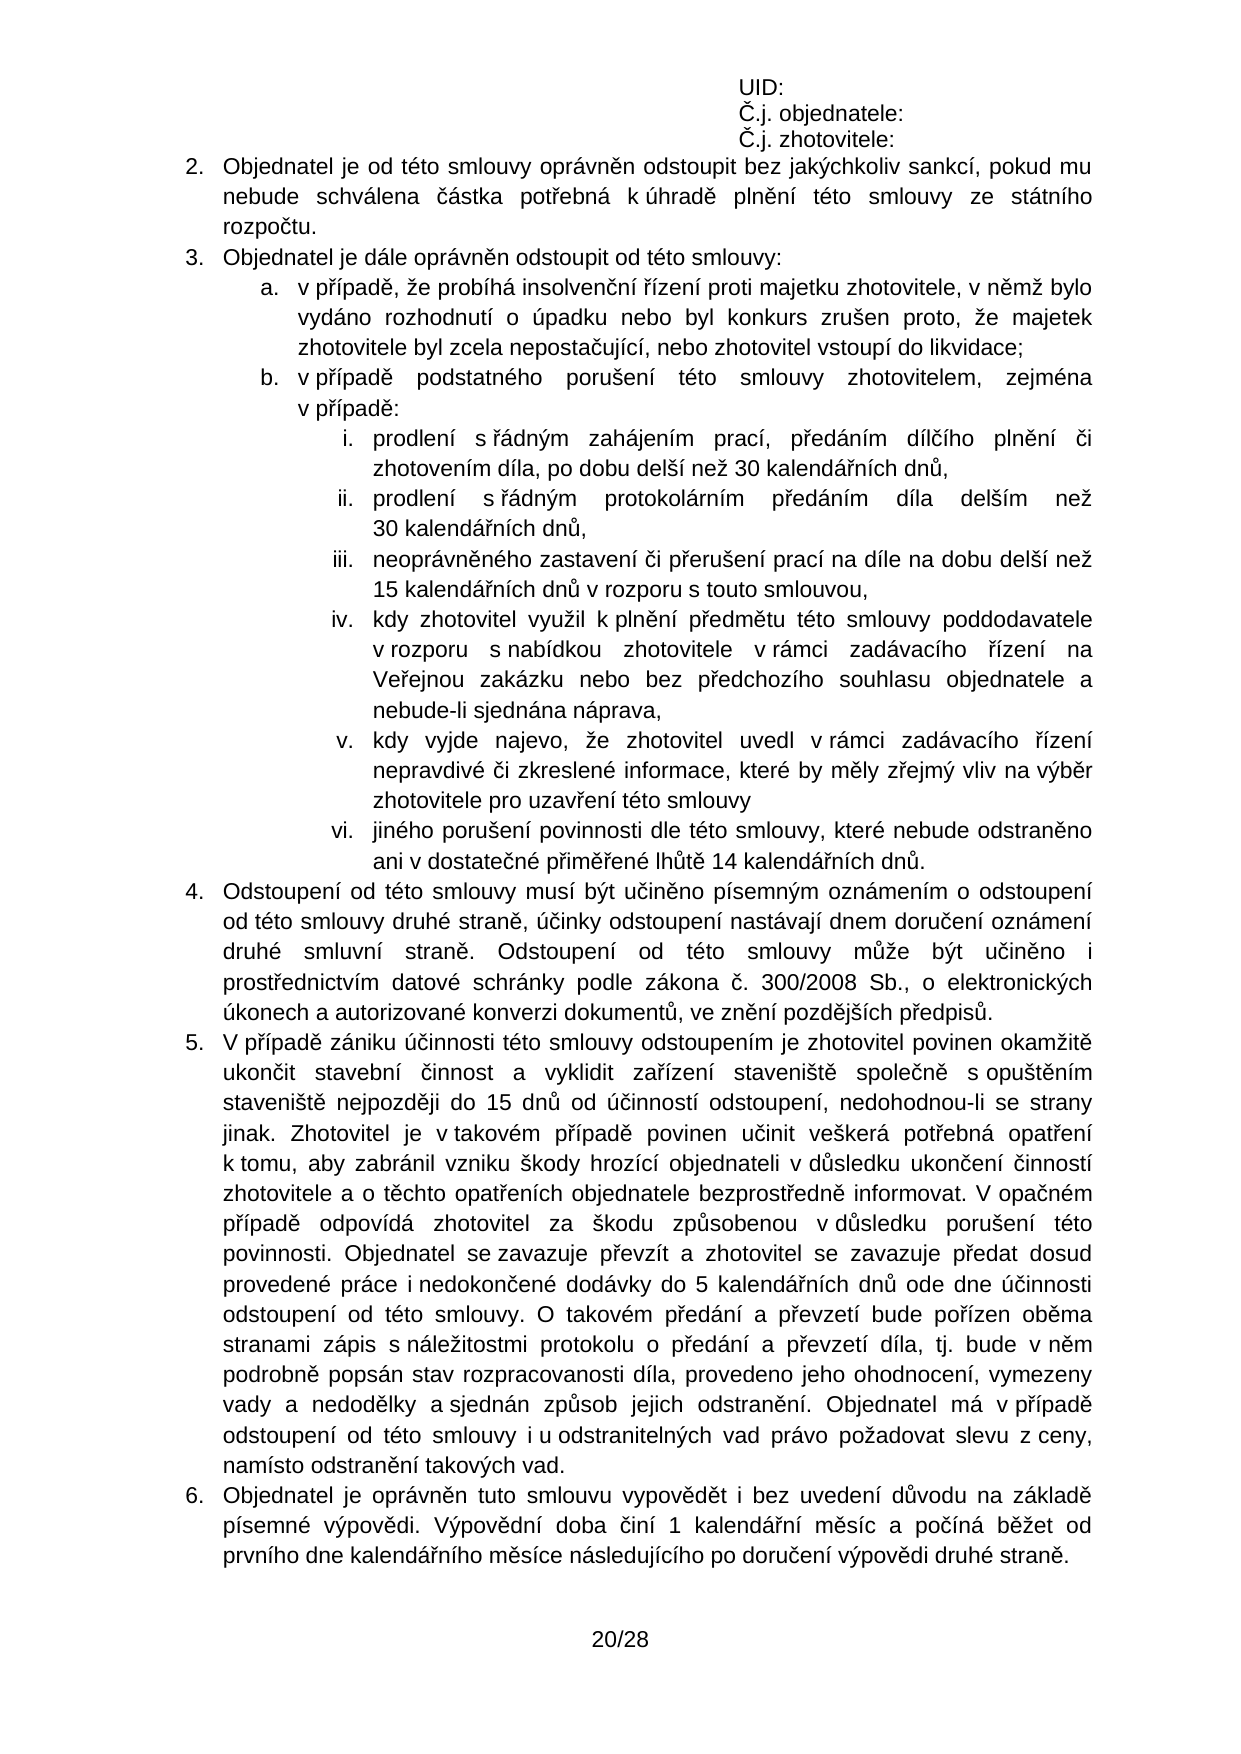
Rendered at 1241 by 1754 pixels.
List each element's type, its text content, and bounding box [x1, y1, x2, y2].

list jiného porušení povinnosti dle této smlouvy, které nebude odstraněno ani v dostatečné přiměřené lhůtě 14 kalendářních dnů. [354, 817, 1093, 874]
list V případě zániku účinnosti této smlouvy odstoupením je zhotovitel povinen okamžitě ukončit stavební činnost a vyklidit zařízení staveniště společně s opuštěním staveniště nejpozději do 15 dnů od účinností odstoupení, nedohodnou-li se strany jinak. Zhotovitel je v takovém případě povinen učinit veškerá potřebná opatření k tomu, aby zabránil vzniku škody hrozící objednateli v důsledku ukončení činností zhotovitele a o těchto opatřeních objednatele bezprostředně informovat. V opačném případě odpovídá zhotovitel za škodu způsobenou v důsledku porušení této povinnosti. Objednatel se zavazuje převzít a zhotovitel se zavazuje předat dosud provedené práce i nedokončené dodávky do 5 kalendářních dnů ode dne účinnosti odstoupení od této smlouvy. O takovém předání a převzetí bude pořízen oběma stranami zápis s náležitostmi protokolu o předání a převzetí díla, tj. bude v něm podrobně popsán stav rozpracovanosti díla, provedeno jeho ohodnocení, vymezeny vady a nedodělky a sjednán způsob jejich odstranění. Objednatel má v případě odstoupení od této smlouvy i u odstranitelných vad právo požadovat slevu z ceny, namísto odstranění takových vad. [185, 1029, 1093, 1478]
list Objednatel je dále oprávněn odstoupit od této smlouvy: [185, 243, 1093, 270]
list Objednatel je od této smlouvy oprávněn odstoupit bez jakýchkoliv sankcí, pokud mu nebude schválena částka potřebná k úhradě plnění této smlouvy ze státního rozpočtu. [185, 153, 1093, 239]
list prodlení s řádným zahájením prací, předáním dílčího plnění či zhotovením díla, po dobu delší než 30 kalendářních dnů, [354, 425, 1093, 481]
list v případě podstatného porušení této smlouvy zhotovitelem, zejména v případě: [260, 364, 1093, 421]
list kdy zhotovitel využil k plnění předmětu této smlouvy poddodavatele v rozporu s nabídkou zhotovitele v rámci zadávacího řízení na Veřejnou zakázku nebo bez předchozího souhlasu objednatele a nebude-li sjednána náprava, [354, 606, 1093, 723]
list Odstoupení od této smlouvy musí být učiněno písemným oznámením o odstoupení od této smlouvy druhé straně, účinky odstoupení nastávají dnem doručení oznámení druhé smluvní straně. Odstoupení od této smlouvy může být učiněno i prostřednictvím datové schránky podle zákona č. 300/2008 Sb., o elektronických úkonech a autorizované konverzi dokumentů, ve znění pozdějších předpisů. [185, 878, 1093, 1025]
list v případě, že probíhá insolvenční řízení proti majetku zhotovitele, v němž bylo vydáno rozhodnutí o úpadku nebo byl konkurs zrušen proto, že majetek zhotovitele byl zcela nepostačující, nebo zhotovitel vstoupí do likvidace; [260, 274, 1093, 360]
list Objednatel je oprávněn tuto smlouvu vypovědět i bez uvedení důvodu na základě písemné výpovědi. Výpovědní doba činí 1 kalendářní měsíc a počíná běžet od prvního dne kalendářního měsíce následujícího po doručení výpovědi druhé straně. [185, 1482, 1093, 1569]
list prodlení s řádným protokolárním předáním díla delším než 30 kalendářních dnů, [354, 485, 1093, 542]
list kdy vyjde najevo, že zhotovitel uvedl v rámci zadávacího řízení nepravdivé či zkreslené informace, které by měly zřejmý vliv na výběr zhotovitele pro uzavření této smlouvy [354, 727, 1093, 813]
list neoprávněného zastavení či přerušení prací na díle na dobu delší než 15 kalendářních dnů v rozporu s touto smlouvou, [354, 546, 1093, 602]
